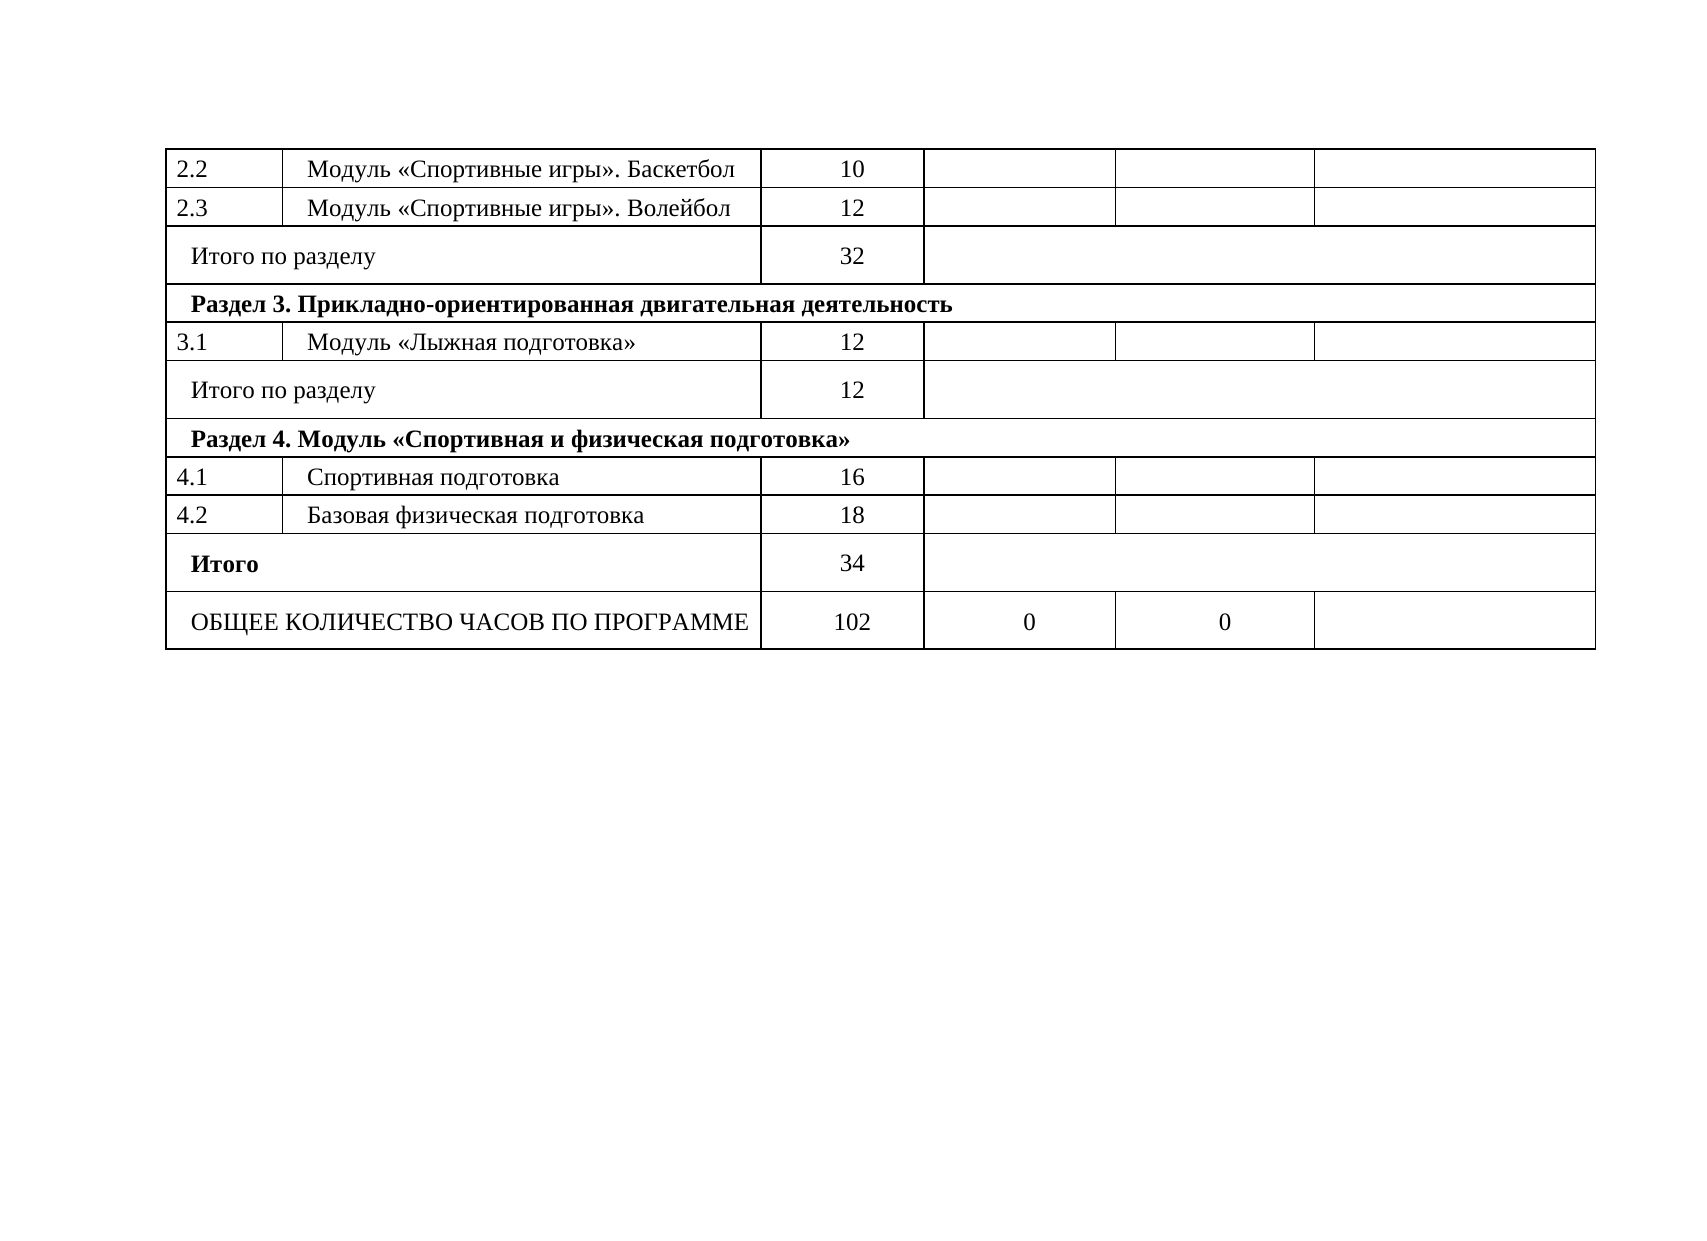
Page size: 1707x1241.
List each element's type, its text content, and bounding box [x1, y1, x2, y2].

table_header 10 [762, 150, 923, 187]
table_cell [1315, 188, 1595, 225]
table_cell 12 [762, 361, 923, 417]
table_cell [925, 323, 1115, 359]
table_cell 4.2 [167, 496, 282, 532]
table_cell Итого [167, 534, 760, 591]
table_cell [925, 227, 1595, 283]
table_cell Базовая физическая подготовка [283, 496, 760, 532]
table_cell 3.1 [167, 323, 282, 359]
table_cell Спортивная подготовка [283, 458, 760, 494]
table_cell [925, 534, 1595, 591]
table_cell 16 [762, 458, 923, 494]
table_cell Итого по разделу [167, 361, 760, 417]
table_cell 12 [762, 323, 923, 359]
table_cell Раздел 3. Прикладно-ориентированная двигательная деятельность [167, 285, 1595, 321]
table_cell Итого по разделу [167, 227, 760, 283]
table_cell 4.1 [167, 458, 282, 494]
table_cell 32 [762, 227, 923, 283]
table_cell [925, 458, 1115, 494]
table_cell 0 [1116, 592, 1314, 648]
table_cell 34 [762, 534, 923, 591]
table_cell 102 [762, 592, 923, 648]
table_header [1116, 150, 1314, 187]
table_cell [925, 496, 1115, 532]
table_cell [925, 361, 1595, 417]
table_cell Раздел 4. Модуль «Спортивная и физическая подготовка» [167, 419, 1595, 456]
table_header [925, 150, 1115, 187]
table_cell [925, 188, 1115, 225]
table_header [1315, 150, 1595, 187]
table_cell [1116, 458, 1314, 494]
table_cell [1315, 323, 1595, 359]
table_cell [1116, 496, 1314, 532]
table_header 2.2 [167, 150, 282, 187]
table_cell Модуль «Спортивные игры». Волейбол [283, 188, 760, 225]
table_cell [1315, 458, 1595, 494]
table_cell 18 [762, 496, 923, 532]
table_cell 0 [925, 592, 1115, 648]
table_cell [1116, 188, 1314, 225]
table_cell [1116, 323, 1314, 359]
table_cell [1315, 496, 1595, 532]
table_cell [1315, 592, 1595, 648]
table_cell Модуль «Лыжная подготовка» [283, 323, 760, 359]
table_cell 2.3 [167, 188, 282, 225]
table_header Модуль «Спортивные игры». Баскетбол [283, 150, 760, 187]
table_cell 12 [762, 188, 923, 225]
table_cell ОБЩЕЕ КОЛИЧЕСТВО ЧАСОВ ПО ПРОГРАММЕ [167, 592, 760, 648]
